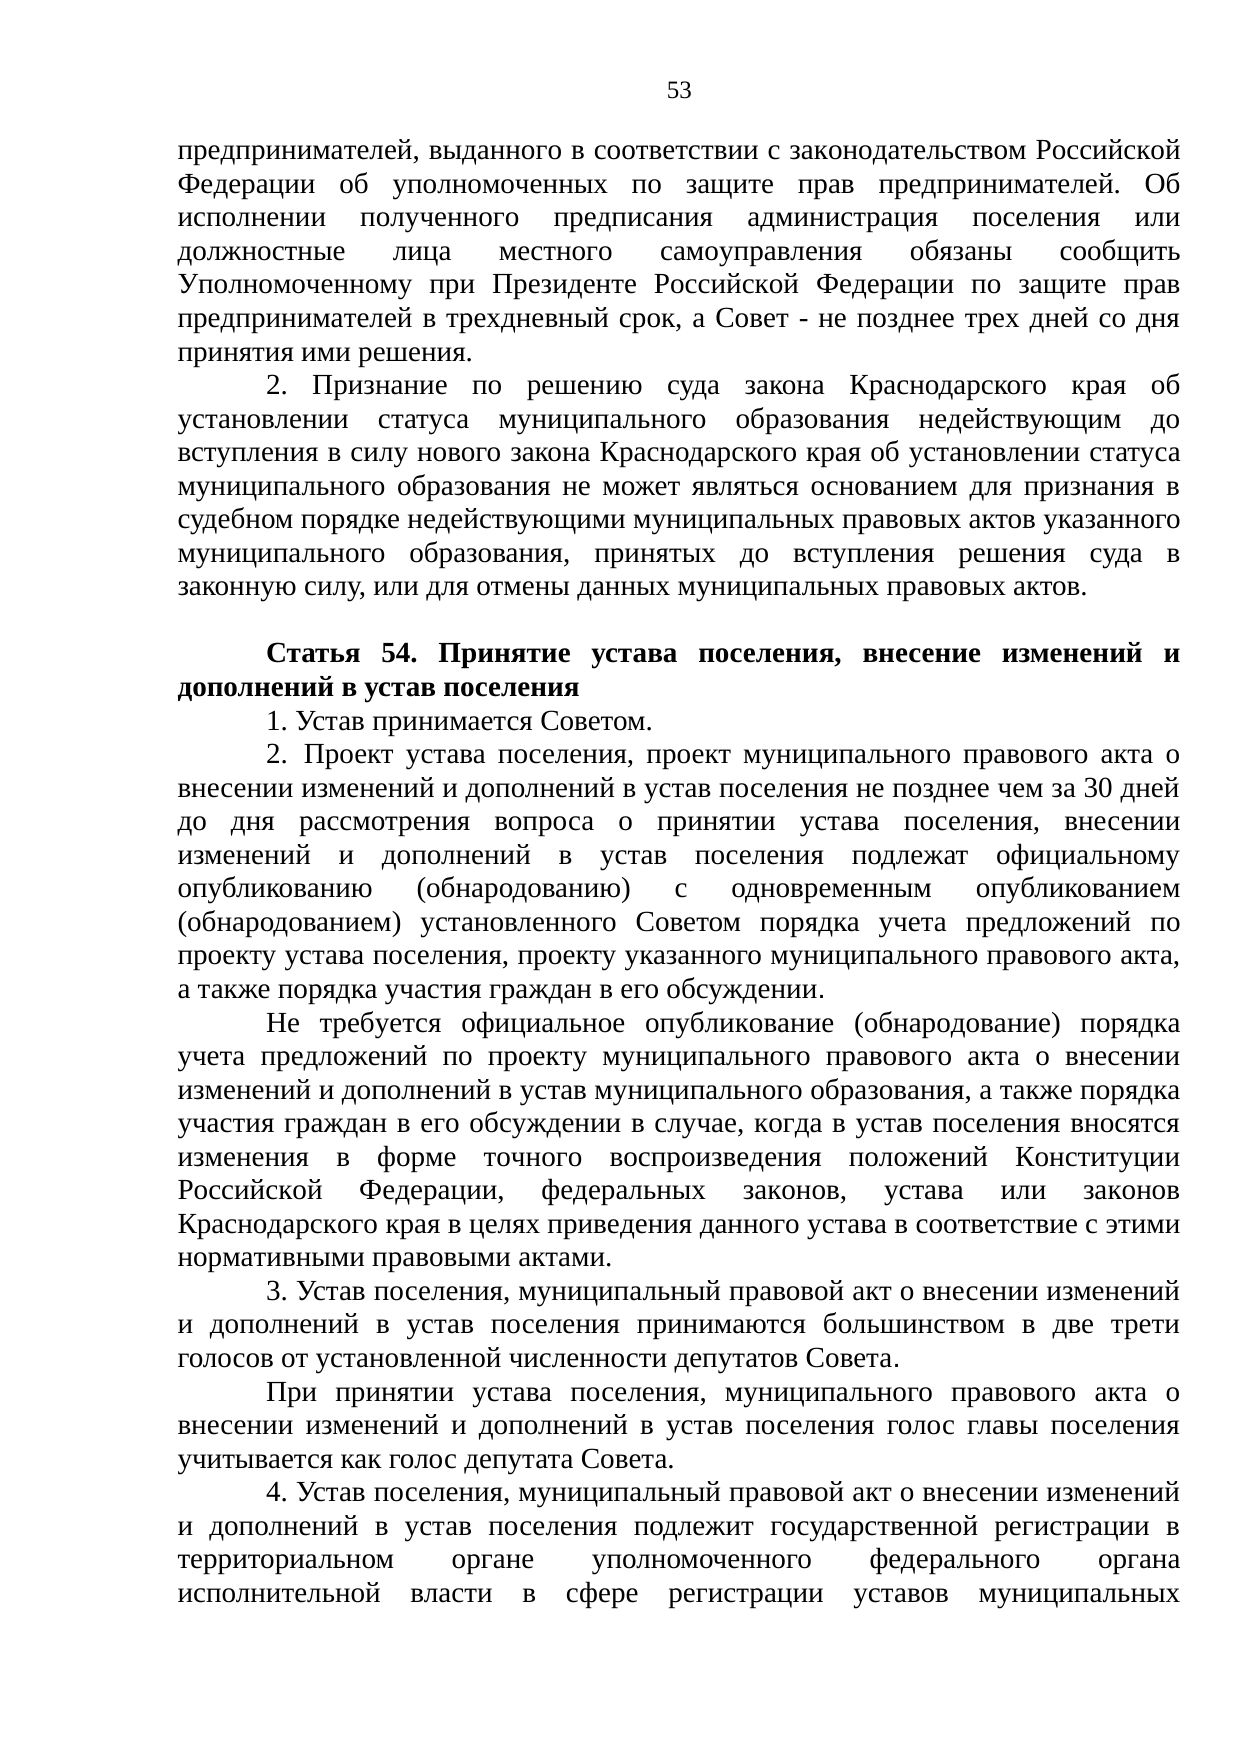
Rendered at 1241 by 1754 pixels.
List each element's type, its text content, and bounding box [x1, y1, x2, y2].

text 3. Устав поселения, муниципальный правовой акт о внесении изменений и дополнений в устав поселения принимаются большинством в две трети голосов от установленной численности депутатов Совета. [177, 1273, 1181, 1374]
list Проект устава поселения, проект муниципального правового акта о внесении изменений и дополнений в устав поселения не позднее чем за 30 дней до дня рассмотрения вопроса о принятии устава поселения, внесении изменений и дополнений в устав поселения подлежат официальному опубликованию (обнародованию) с одновременным опубликованием (обнародованием) установленного Советом порядка учета предложений по проекту устава поселения, проекту указанного муниципального правового акта, а также порядка участия граждан в его обсуждении. [177, 736, 1181, 1005]
text Статья 54. Принятие устава поселения, внесение изменений и дополнений в устав поселения [177, 636, 1181, 703]
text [177, 132, 1181, 367]
text Не требуется официальное опубликование (обнародование) порядка учета предложений по проекту муниципального правового акта о внесении изменений и дополнений в устав муниципального образования, а также порядка участия граждан в его обсуждении в случае, когда в устав поселения вносятся изменения в форме точного воспроизведения положений Конституции Российской Федерации, федеральных законов, устава или законов Краснодарского края в целях приведения данного устава в соответствие с этими нормативными правовыми актами. [177, 1005, 1181, 1273]
text 1. Устав принимается Советом. [177, 703, 1181, 736]
text 2. Признание по решению суда закона Краснодарского края об установлении статуса муниципального образования недействующим до вступления в силу нового закона Краснодарского края об установлении статуса муниципального образования не может являться основанием для признания в судебном порядке недействующими муниципальных правовых актов указанного муниципального образования, принятых до вступления решения суда в законную силу, или для отмены данных муниципальных правовых актов. [177, 367, 1181, 602]
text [177, 1474, 1181, 1608]
text При принятии устава поселения, муниципального правового акта о внесении изменений и дополнений в устав поселения голос главы поселения учитывается как голос депутата Совета. [177, 1374, 1181, 1474]
